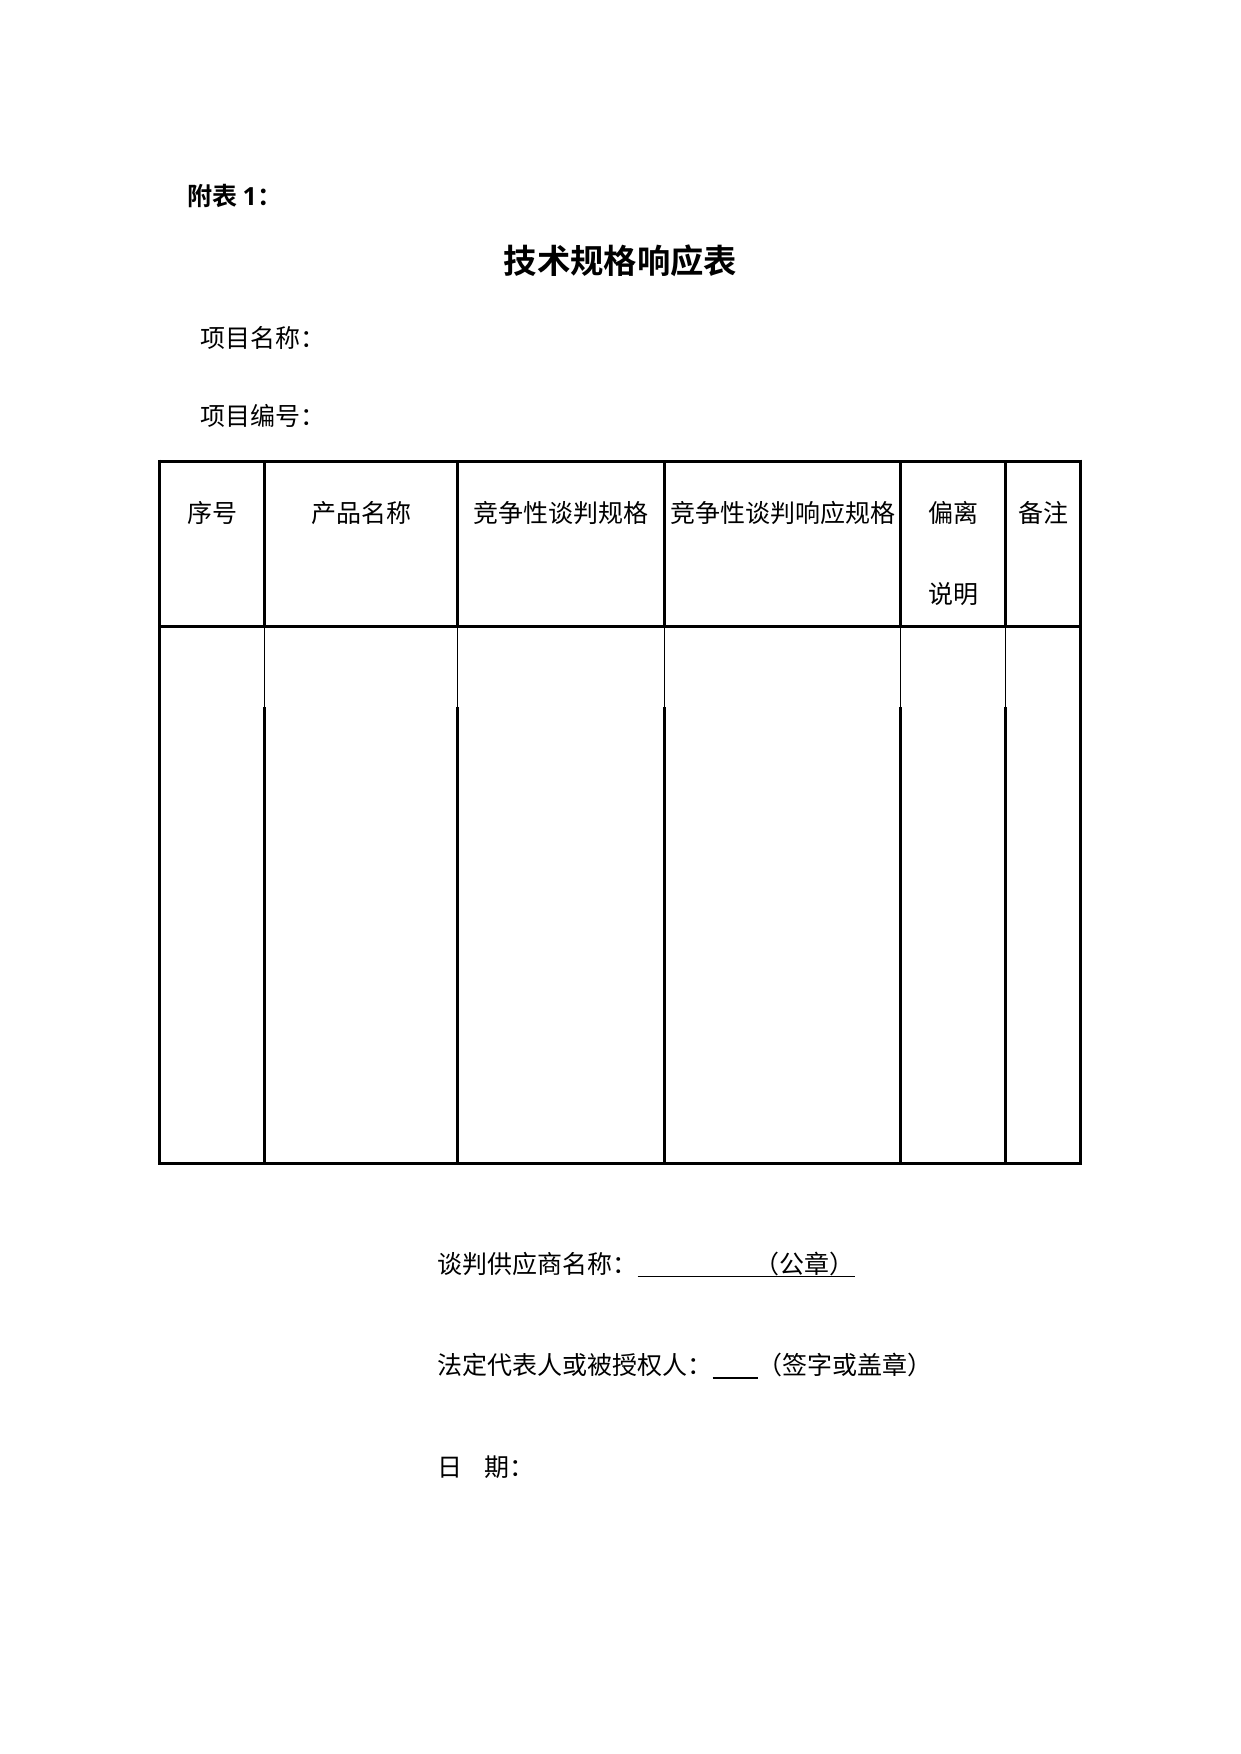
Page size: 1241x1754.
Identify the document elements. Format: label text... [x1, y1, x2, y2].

text 项目名称： [187, 304, 1053, 369]
table_header 产品名称 [266, 463, 456, 625]
table_cell [265, 628, 457, 707]
table_cell [161, 628, 264, 707]
table_header 偏离 说明 [902, 463, 1004, 625]
text 日 期： [187, 1433, 978, 1498]
text 项目编号： [187, 382, 1053, 447]
table_cell [901, 628, 1005, 707]
text 法定代表人或被授权人： （签字或盖章） [187, 1331, 978, 1396]
text 附表1： [187, 162, 1053, 227]
table_cell [902, 707, 1004, 1162]
table_cell [266, 707, 456, 1162]
table_cell [1007, 707, 1079, 1162]
text 谈判供应商名称： （公章） [187, 1230, 978, 1295]
text 技术规格响应表 [187, 227, 1053, 292]
table_cell [458, 628, 664, 707]
table_header 备注 [1007, 463, 1079, 625]
table_cell [1006, 628, 1079, 707]
table_cell [665, 628, 900, 707]
table_header 竞争性谈判响应规格 [666, 463, 899, 625]
table_header 序号 [161, 463, 263, 625]
table_cell [666, 707, 899, 1162]
table_cell [459, 707, 663, 1162]
table_header 竞争性谈判规格 [459, 463, 663, 625]
table_cell [161, 707, 263, 1162]
